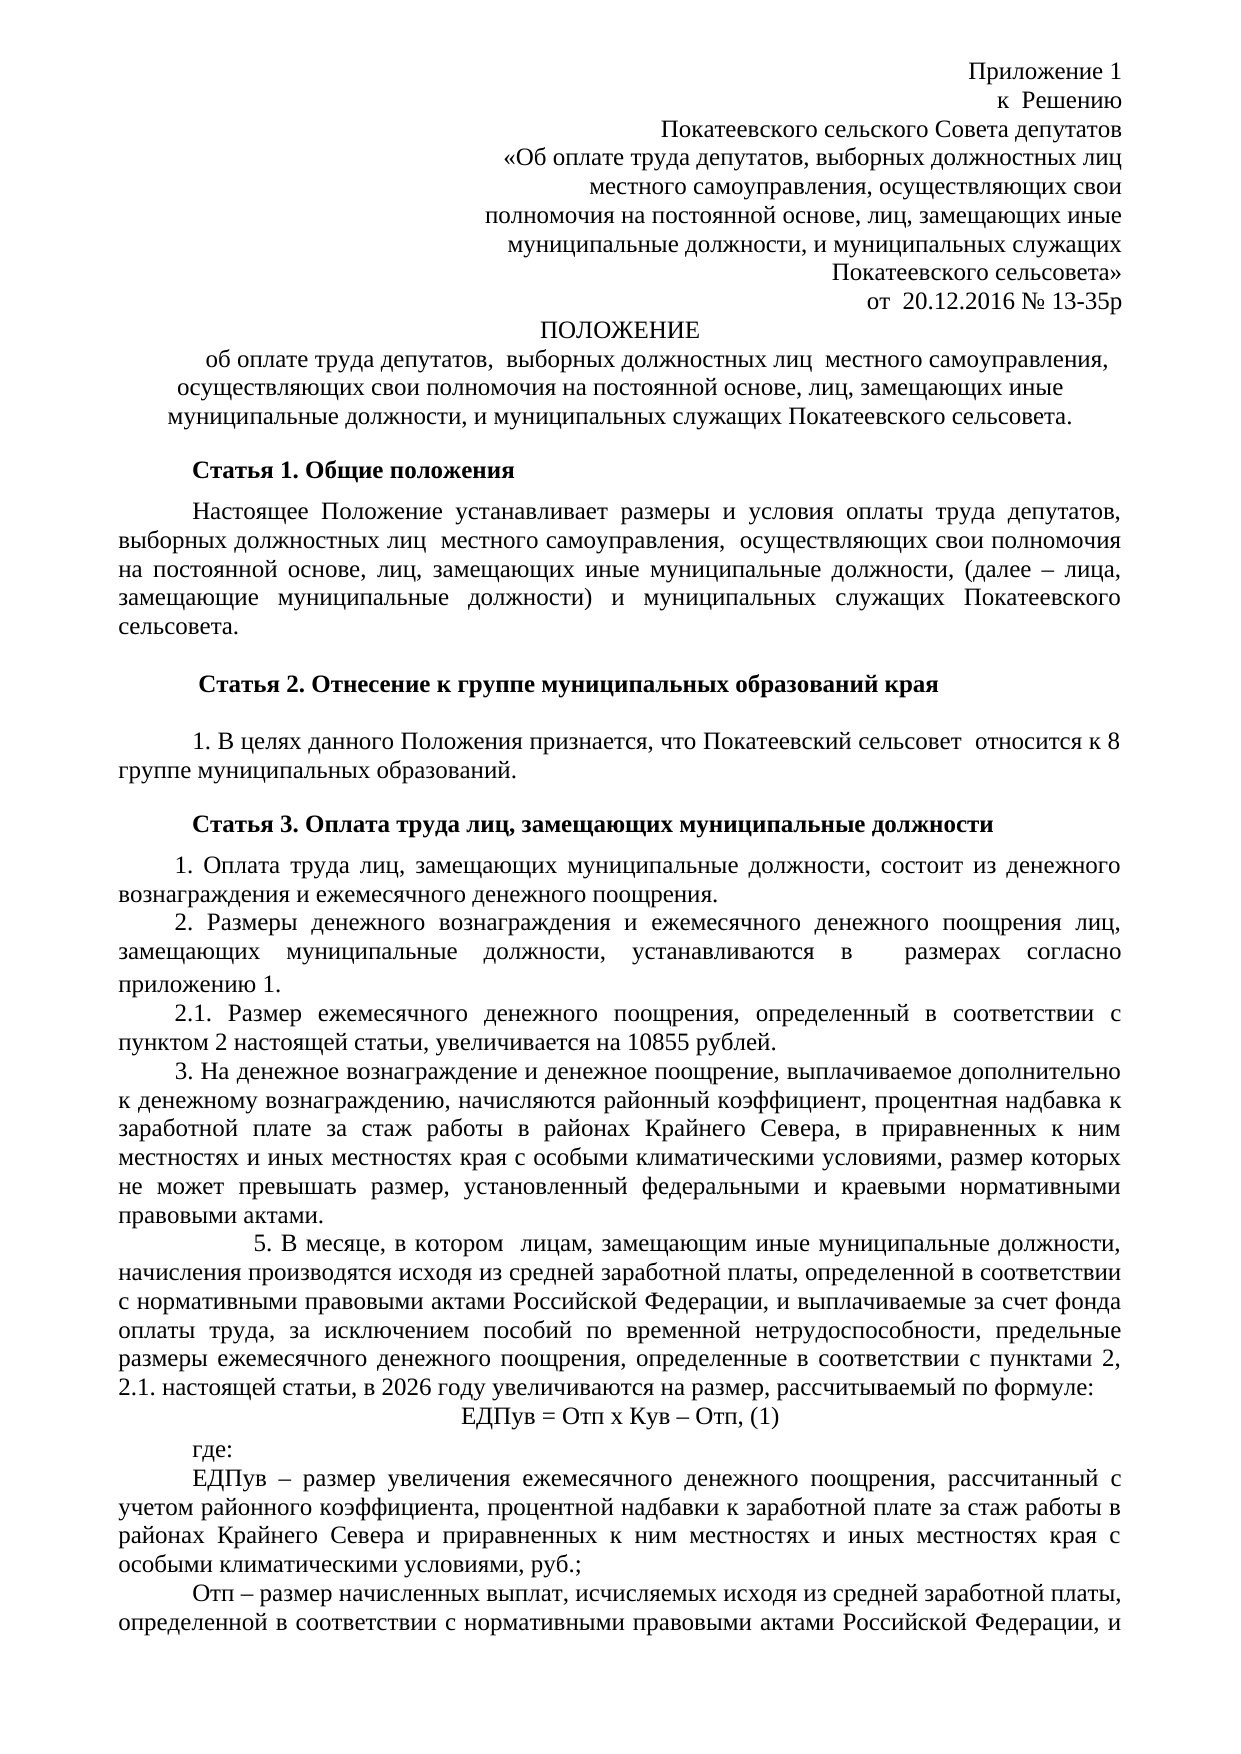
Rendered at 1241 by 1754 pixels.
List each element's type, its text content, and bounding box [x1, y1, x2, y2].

text Статья 2. Отнесение к группе муниципальных образований края [118, 669, 1122, 697]
text к Решению [118, 85, 1122, 114]
text 2. Размеры денежного вознаграждения и ежемесячного денежного поощрения лиц, замещающих муниципальные должности, устанавливаются в размерах согласно приложению 1. [118, 907, 1122, 998]
text Настоящее Положение устанавливает размеры и условия оплаты труда депутатов, выборных должностных лиц местного самоуправления, осуществляющих свои полномочия на постоянной основе, лиц, замещающих иные муниципальные должности, (далее – лица, замещающие муниципальные должности) и муниципальных служащих Покатеевского сельсовета. [118, 496, 1122, 640]
text Покатеевского сельсовета» [118, 257, 1122, 286]
text 5. В месяце, в котором лицам, замещающим иные муниципальные должности, начисления производятся исходя из средней заработной платы, определенной в соответствии с нормативными правовыми актами Российской Федерации, и выплачиваемые за счет фонда оплаты труда, за исключением пособий по временной нетрудоспособности, предельные размеры ежемесячного денежного поощрения, определенные в соответствии с пунктами 2, 2.1. настоящей статьи, в 2026 году увеличиваются на размер, рассчитываемый по формуле: [118, 1228, 1122, 1401]
text ЕДПув = Отп x Кув – Отп, (1) [118, 1401, 1122, 1430]
text Статья 1. Общие положения [118, 455, 1122, 484]
text муниципальные должности, и муниципальных служащих [118, 229, 1122, 257]
text ПОЛОЖЕНИЕ [118, 315, 1122, 344]
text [118, 1578, 1122, 1635]
text 1. Оплата труда лиц, замещающих муниципальные должности, состоит из денежного вознаграждения и ежемесячного денежного поощрения. [118, 850, 1122, 907]
text 1. В целях данного Положения признается, что Покатеевский сельсовет относится к 8 группе муниципальных образований. [118, 726, 1122, 784]
text полномочия на постоянной основе, лиц, замещающих иные [118, 200, 1122, 229]
text «Об оплате труда депутатов, выборных должностных лиц [118, 142, 1122, 171]
text где: [118, 1434, 1122, 1463]
text Покатеевского сельского Совета депутатов [118, 114, 1122, 142]
text 2.1. Размер ежемесячного денежного поощрения, определенный в соответствии с пунктом 2 настоящей статьи, увеличивается на 10855 рублей. [118, 998, 1122, 1056]
text местного самоуправления, осуществляющих свои [118, 171, 1122, 200]
text от 20.12.2016 № 13-35р [624, 286, 1122, 315]
text об оплате труда депутатов, выборных должностных лиц местного самоуправления, осуществляющих свои полномочия на постоянной основе, лиц, замещающих иные муниципальные должности, и муниципальных служащих Покатеевского сельсовета. [118, 344, 1122, 430]
text Приложение 1 [118, 56, 1122, 85]
text ЕДПув – размер увеличения ежемесячного денежного поощрения, рассчитанный с учетом районного коэффициента, процентной надбавки к заработной плате за стаж работы в районах Крайнего Севера и приравненных к ним местностях и иных местностях края с особыми климатическими условиями, руб.; [118, 1463, 1122, 1578]
text Статья 3. Оплата труда лиц, замещающих муниципальные должности [118, 809, 1122, 837]
text 3. На денежное вознаграждение и денежное поощрение, выплачиваемое дополнительно к денежному вознаграждению, начисляются районный коэффициент, процентная надбавка к заработной плате за стаж работы в районах Крайнего Севера, в приравненных к ним местностях и иных местностях края с особыми климатическими условиями, размер которых не может превышать размер, установленный федеральными и краевыми нормативными правовыми актами. [118, 1056, 1122, 1228]
